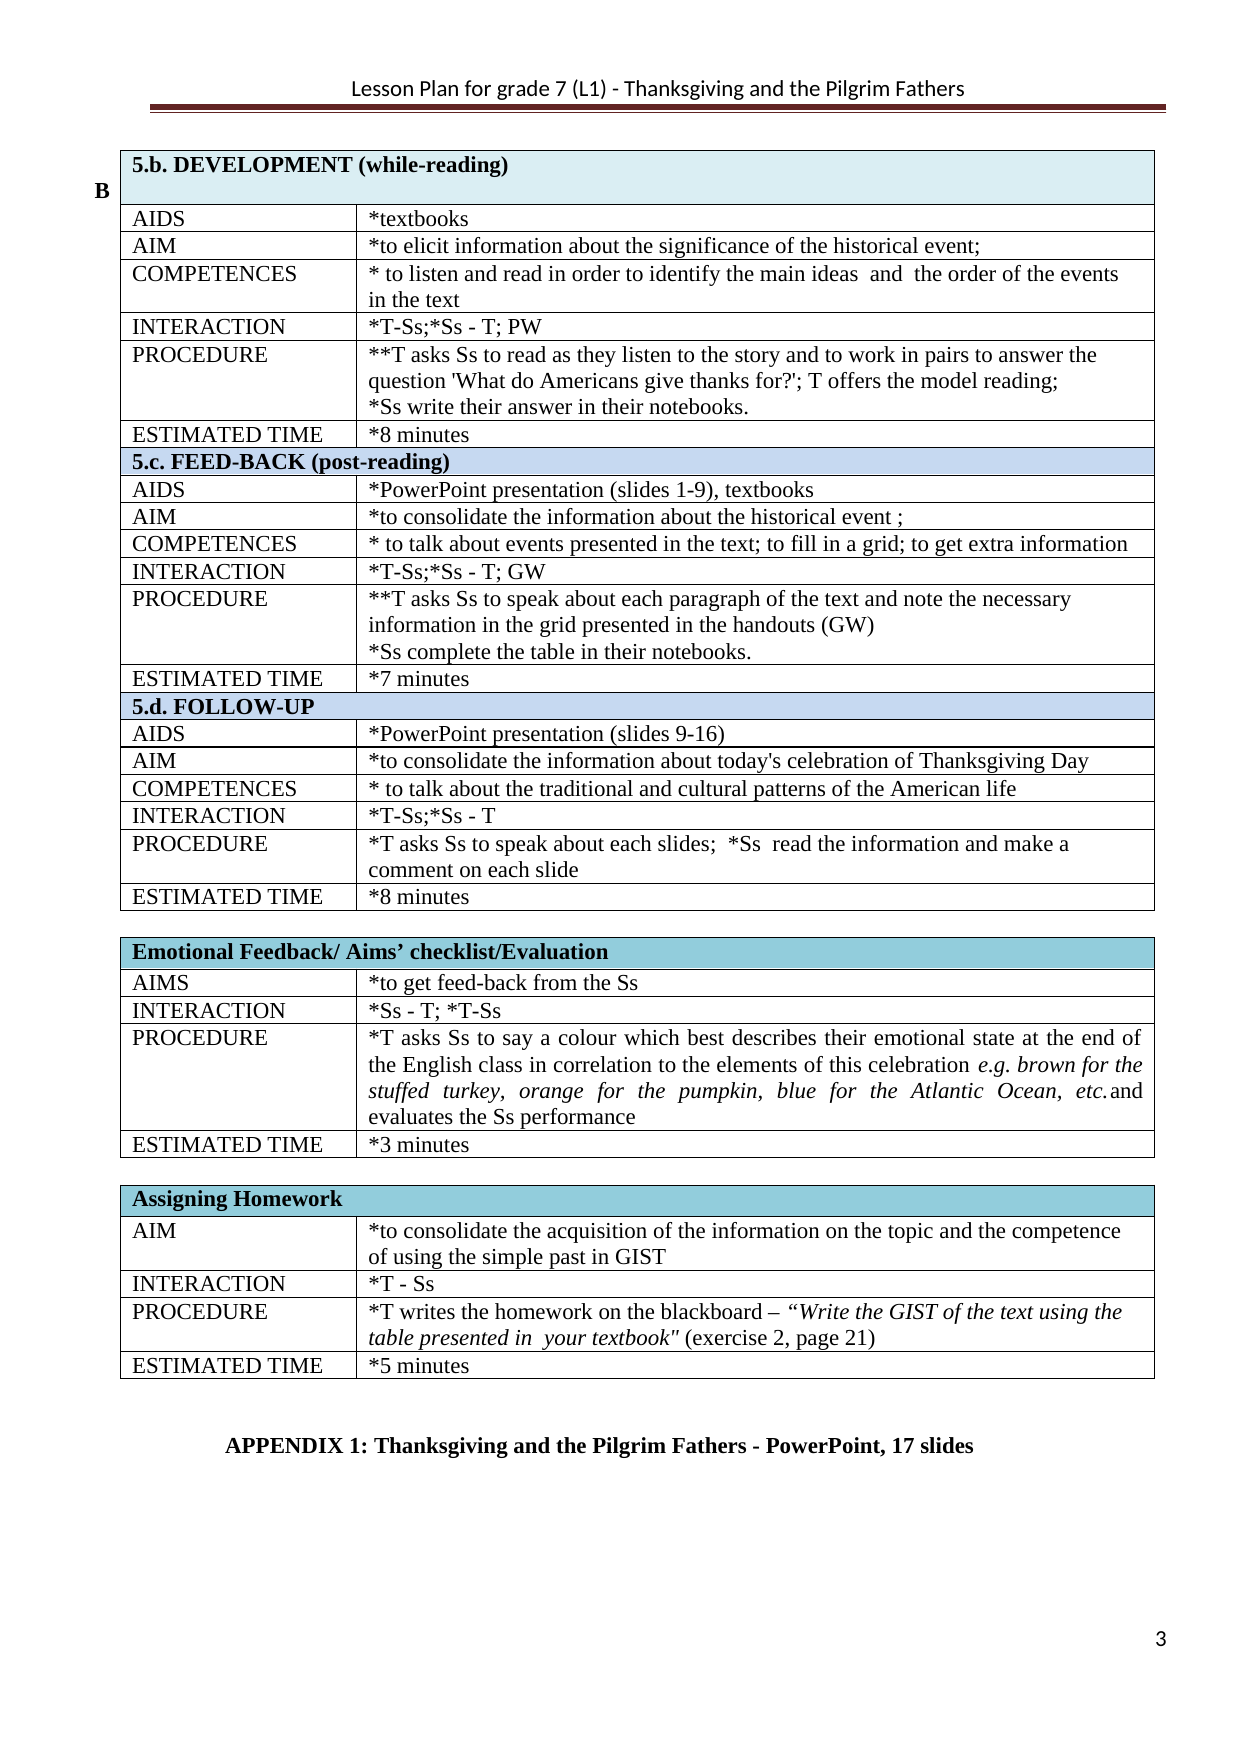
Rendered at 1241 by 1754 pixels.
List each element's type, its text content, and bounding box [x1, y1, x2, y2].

table_cell INTERACTION [121, 802, 356, 829]
table_cell PROCEDURE [121, 341, 356, 420]
table_cell **T asks Ss to read as they listen to the story and to work in pairs to answer the question 'What do Americans give thanks for?'; T offers the model reading; *Ss write their answer in their notebooks. [357, 341, 1154, 420]
table_cell **T asks Ss to speak about each paragraph of the text and note the necessary information in the grid presented in the handouts (GW) *Ss complete the table in their notebooks. [357, 585, 1154, 664]
table_cell PROCEDURE [121, 830, 356, 882]
text APPENDIX 1: Thanksgiving and the Pilgrim Fathers - PowerPoint, 17 slides [225, 1432, 1166, 1458]
table_header Assigning Homework [121, 1186, 1154, 1216]
table_cell * to talk about the traditional and cultural patterns of the American life [357, 775, 1154, 801]
table_cell COMPETENCES [121, 530, 356, 557]
table_cell *8 minutes [357, 884, 1154, 910]
table_cell *T asks Ss to speak about each slides; *Ss read the information and make a comment on each slide [357, 830, 1154, 882]
table_cell *3 minutes [357, 1131, 1154, 1157]
table_cell ESTIMATED TIME [121, 1352, 356, 1378]
table_cell *to get feed-back from the Ss [357, 970, 1154, 996]
table_cell PROCEDURE [121, 585, 356, 664]
table_cell INTERACTION [121, 313, 356, 340]
table_cell ESTIMATED TIME [121, 421, 356, 447]
table_cell INTERACTION [121, 558, 356, 584]
table_cell AIM [121, 748, 356, 774]
table_cell ESTIMATED TIME [121, 1131, 356, 1157]
table_cell AIDS [121, 205, 356, 231]
table_cell ESTIMATED TIME [121, 665, 356, 692]
table_cell *T - Ss [357, 1271, 1154, 1297]
table_cell AIM [121, 232, 356, 258]
table_cell AIM [121, 1217, 356, 1269]
table_cell 5.d. FOLLOW-UP [121, 693, 1154, 719]
table_header Emotional Feedback/ Aims’ checklist/Evaluation [121, 938, 1154, 968]
table_cell * to listen and read in order to identify the main ideas and the order of the events in the text [357, 260, 1154, 312]
table_cell INTERACTION [121, 1271, 356, 1297]
table_cell PROCEDURE [121, 1024, 356, 1130]
table_cell 5.c. FEED-BACK (post-reading) [121, 448, 1154, 474]
table_cell *to consolidate the acquisition of the information on the topic and the competence of using the simple past in GIST [357, 1217, 1154, 1269]
table_cell *T writes the homework on the blackboard – “Write the GIST of the text using the table presented in your textbook" (exercise 2, page 21) [357, 1298, 1154, 1351]
table_cell *T asks Ss to say a colour which best describes their emotional state at the end of the English class in correlation to the elements of this celebration e.g. brown for the stuffed turkey, orange for the pumpkin, blue for the Atlantic Ocean, etc.and evaluates the Ss performance [357, 1024, 1154, 1130]
table_cell COMPETENCES [121, 260, 356, 312]
table_cell AIMS [121, 970, 356, 996]
table_cell AIDS [121, 720, 356, 746]
table_cell *T-Ss;*Ss - T [357, 802, 1154, 829]
table_cell *7 minutes [357, 665, 1154, 692]
table_cell *Ss - T; *T-Ss [357, 997, 1154, 1023]
table_cell *PowerPoint presentation (slides 1-9), textbooks [357, 476, 1154, 502]
table_cell PROCEDURE [121, 1298, 356, 1351]
table_cell *to consolidate the information about today's celebration of Thanksgiving Day [357, 748, 1154, 774]
table_cell * to talk about events presented in the text; to fill in a grid; to get extra information [357, 530, 1154, 557]
table_cell *8 minutes [357, 421, 1154, 447]
table_cell *textbooks [357, 205, 1154, 231]
table_cell *5 minutes [357, 1352, 1154, 1378]
table_cell *to consolidate the information about the historical event ; [357, 503, 1154, 529]
table_cell INTERACTION [121, 997, 356, 1023]
table_cell *T-Ss;*Ss - T; PW [357, 313, 1154, 340]
table_cell COMPETENCES [121, 775, 356, 801]
table_cell 5.b. DEVELOPMENT (while-reading) B [121, 151, 1154, 204]
table_cell *T-Ss;*Ss - T; GW [357, 558, 1154, 584]
table_cell AIM [121, 503, 356, 529]
table_cell ESTIMATED TIME [121, 884, 356, 910]
table_cell *to elicit information about the significance of the historical event; [357, 232, 1154, 258]
table_cell AIDS [121, 476, 356, 502]
table_cell *PowerPoint presentation (slides 9-16) [357, 720, 1154, 746]
